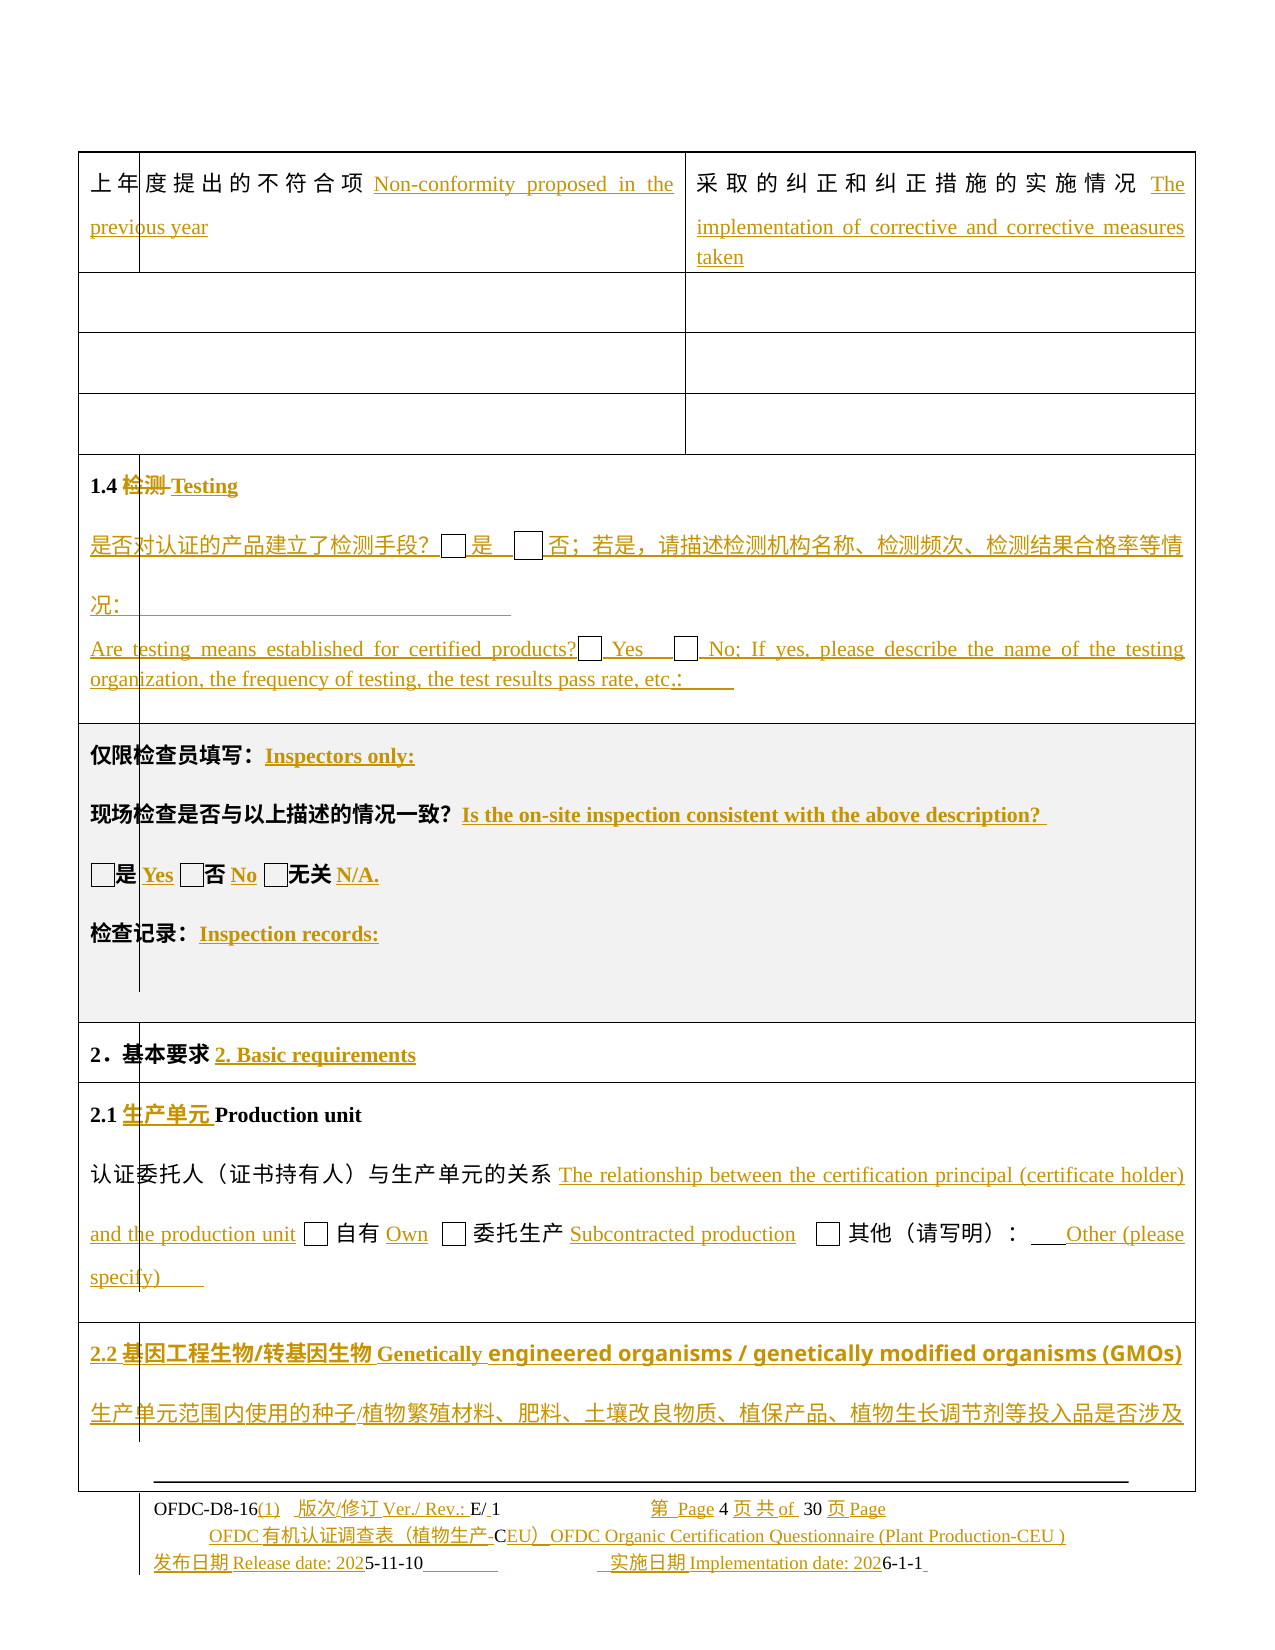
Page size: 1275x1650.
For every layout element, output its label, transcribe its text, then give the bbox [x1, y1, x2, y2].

table_cell 2.1 Production unit 认证委托人（证书持有人）与生产单元的关系 自有 委托生产 其他（请写明）： [79, 1083, 1195, 1322]
table_cell 上年度提出的不符合项 [79, 153, 139, 272]
table_cell [79, 394, 685, 453]
table_cell 仅限检查员填写： 现场检查是否与以上描述的情况一致？ 是 否 无关 检查记录： [79, 724, 1195, 1022]
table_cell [79, 1323, 1195, 1491]
table_cell 上年度提出的不符合项 [140, 153, 685, 272]
table_cell [686, 273, 1195, 332]
table_cell [686, 394, 1195, 453]
table_cell 2．基本要求 [79, 1023, 139, 1082]
table_cell 1.4 [79, 455, 139, 723]
table_cell [686, 333, 1195, 393]
table_cell [79, 333, 685, 393]
table_cell 1.4 [140, 455, 1195, 723]
table_cell 采取的纠正和纠正措施的实施情况 [686, 153, 1195, 272]
table_cell 2．基本要求 [140, 1023, 1195, 1082]
table_cell [79, 273, 685, 332]
